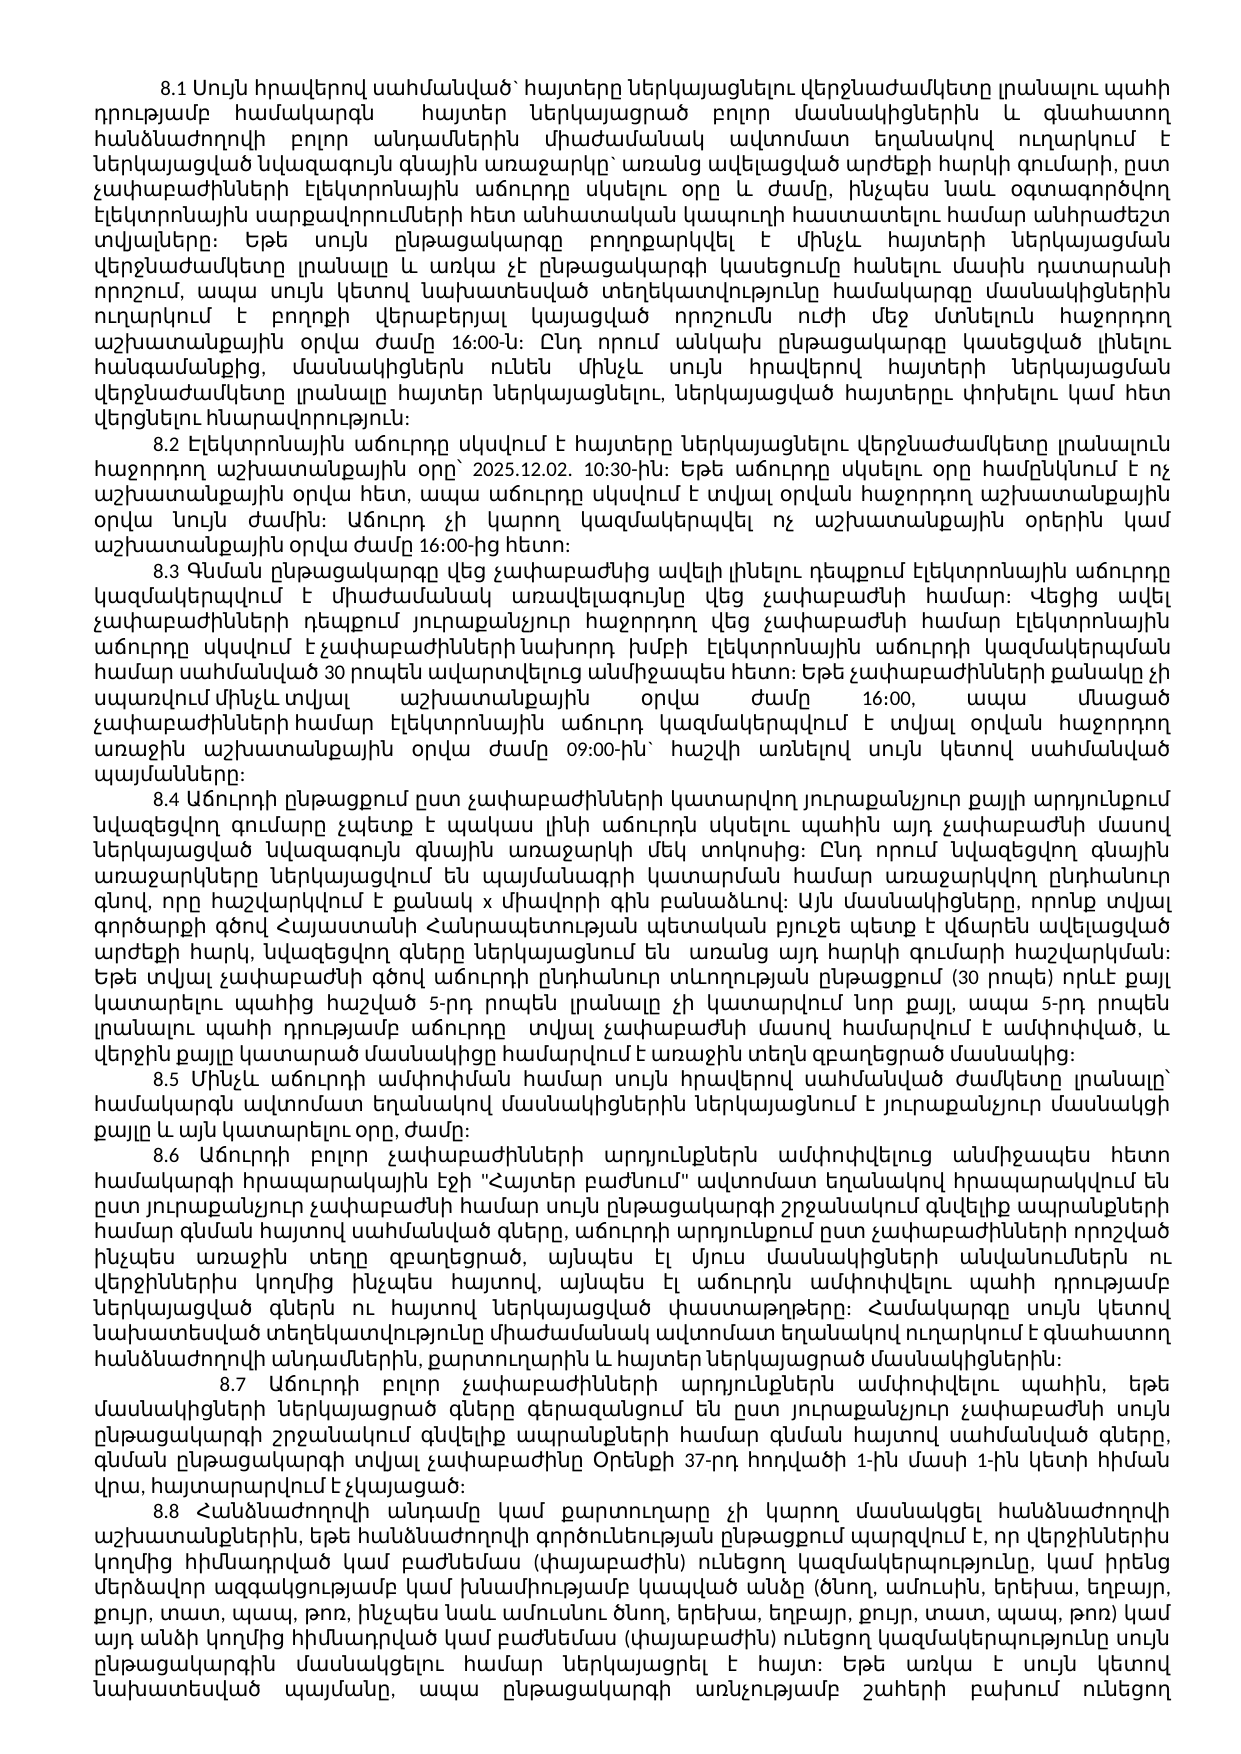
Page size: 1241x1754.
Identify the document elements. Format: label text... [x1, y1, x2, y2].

text 8.3 Գնման ընթացակարգը վեց չափաբաժնից ավելի լինելու դեպքում էլեկտրոնային աճուրդը կազմակերպվում է միաժամանակ առավելագույնը վեց չափաբաժնի համար: Վեցից ավել չափաբաժինների դեպքում յուրաքանչյուր հաջորդող վեց չափաբաժնի համար էլեկտրոնային աճուրդը սկսվում է չափաբաժինների նախորդ խմբի էլեկտրոնային աճուրդի կազմակերպման համար սահմանված 30 րոպեն ավարտվելուց անմիջապես հետո: Եթե չափաբաժինների քանակը չի սպառվում մինչև տվյալ աշխատանքային օրվա ժամը 16։00, ապա մնացած չափաբաժինների համար էլեկտրոնային աճուրդ կազմակերպվում է տվյալ օրվան հաջորդող առաջին աշխատանքային օրվա ժամը 09:00-ին` հաշվի առնելով սույն կետով սահմանված պայմանները: [94, 558, 1171, 787]
text 8.2 Էլեկտրոնային աճուրդը սկսվում է հայտերը ներկայացնելու վերջնաժամկետը լրանալուն հաջորդող աշխատանքային օրը՝ 2025.12.02. 10:30 -ին: Եթե աճուրդը սկսելու օրը համընկնում է ոչ աշխատանքային օրվա հետ, ապա աճուրդը սկսվում է տվյալ օրվան հաջորդող աշխատանքային օրվա նույն ժամին: Աճուրդ չի կարող կազմակերպվել ոչ աշխատանքային օրերին կամ աշխատանքային օրվա ժամը 16։00-ից հետո: [94, 431, 1171, 558]
text 8.1 Սույն հրավերով սահմանված` հայտերը ներկայացնելու վերջնաժամկետը լրանալու պահի դրությամբ համակարգն հայտեր ներկայացրած բոլոր մասնակիցներին և գնահատող հանձնաժողովի բոլոր անդամներին միաժամանակ ավտոմատ եղանակով ուղարկում է ներկայացված նվազագույն գնային առաջարկը` առանց ավելացված արժեքի հարկի գումարի, ըստ չափաբաժինների էլեկտրոնային աճուրդը սկսելու օրը և ժամը, ինչպես նաև օգտագործվող էլեկտրոնային սարքավորումների հետ անհատական կապուղի հաստատելու համար անհրաժեշտ տվյալները։ Եթե սույն ընթացակարգը բողոքարկվել է մինչև հայտերի ներկայացման վերջնաժամկետը լրանալը և առկա չէ ընթացակարգի կասեցումը հանելու մասին դատարանի որոշում, ապա սույն կետով նախատեսված տեղեկատվությունը համակարգը մասնակիցներին ուղարկում է բողոքի վերաբերյալ կայացված որոշումն ուժի մեջ մտնելուն հաջորդող աշխատանքային օրվա ժամը 16:00-ն: Ընդ որում անկախ ընթացակարգը կասեցված լինելու հանգամանքից, մասնակիցներն ունեն մինչև սույն հրավերով հայտերի ներկայացման վերջնաժամկետը լրանալը հայտեր ներկայացնելու, ներկայացված հայտերըւ փոխելու կամ հետ վերցնելու հնարավորություն: [94, 75, 1171, 431]
text 8.5 Մինչև աճուրդի ամփոփման համար սույն հրավերով սահմանված ժամկետը լրանալը՝ համակարգն ավտոմատ եղանակով մասնակիցներին ներկայացնում է յուրաքանչյուր մասնակցի քայլը և այն կատարելու օրը, ժամը: [94, 1066, 1171, 1142]
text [94, 1498, 1171, 1702]
text 8.7 Աճուրդի բոլոր չափաբաժինների արդյունքներն ամփոփվելու պահին, եթե մասնակիցների ներկայացրած գները գերազանցում են ըստ յուրաքանչյուր չափաբաժնի սույն ընթացակարգի շրջանակում գնվելիք ապրանքների համար գնման հայտով սահմանված գները, գնման ընթացակարգի տվյալ չափաբաժինը Օրենքի 37-րդ հոդվածի 1-ին մասի 1-ին կետի հիման վրա, հայտարարվում է չկայացած: [94, 1371, 1171, 1498]
text 8.6 Աճուրդի բոլոր չափաբաժինների արդյունքներն ամփոփվելուց անմիջապես հետո համակարգի հրապարակային էջի "Հայտեր բաժնում" ավտոմատ եղանակով հրապարակվում են ըստ յուրաքանչյուր չափաբաժնի համար սույն ընթացակարգի շրջանակում գնվելիք ապրանքների համար գնման հայտով սահմանված գները, աճուրդի արդյունքում ըստ չափաբաժինների որոշված ինչպես առաջին տեղը զբաղեցրած, այնպես էլ մյուս մասնակիցների անվանումներն ու վերջիններիս կողմից ինչպես հայտով, այնպես էլ աճուրդն ամփոփվելու պահի դրությամբ ներկայացված գներն ու հայտով ներկայացված փաստաթղթերը: Համակարգը սույն կետով նախատեսված տեղեկատվությունը միաժամանակ ավտոմատ եղանակով ուղարկում է գնահատող հանձնաժողովի անդամներին, քարտուղարին և հայտեր ներկայացրած մասնակիցներին: [94, 1142, 1171, 1371]
text 8.4 Աճուրդի ընթացքում ըստ չափաբաժինների կատարվող յուրաքանչյուր քայլի արդյունքում նվազեցվող գումարը չպետք է պակաս լինի աճուրդն սկսելու պահին այդ չափաբաժնի մասով ներկայացված նվազագույն գնային առաջարկի մեկ տոկոսից: Ընդ որում նվազեցվող գնային առաջարկները ներկայացվում են պայմանագրի կատարման համար առաջարկվող ընդհանուր գնով, որը հաշվարկվում է քանակ x միավորի գին բանաձևով: Այն մասնակիցները, որոնք տվյալ գործարքի գծով Հայաստանի Հանրապետության պետական բյուջե պետք է վճարեն ավելացված արժեքի հարկ, նվազեցվող գները ներկայացնում են առանց այդ հարկի գումարի հաշվարկման: Եթե տվյալ չափաբաժնի գծով աճուրդի ընդհանուր տևողության ընթացքում (30 րոպե) որևէ քայլ կատարելու պահից հաշված 5-րդ րոպեն լրանալը չի կատարվում նոր քայլ, ապա 5-րդ րոպեն լրանալու պահի դրությամբ աճուրդը տվյալ չափաբաժնի մասով համարվում է ամփոփված, և վերջին քայլը կատարած մասնակիցը համարվում է առաջին տեղն զբաղեցրած մասնակից: [94, 787, 1171, 1066]
